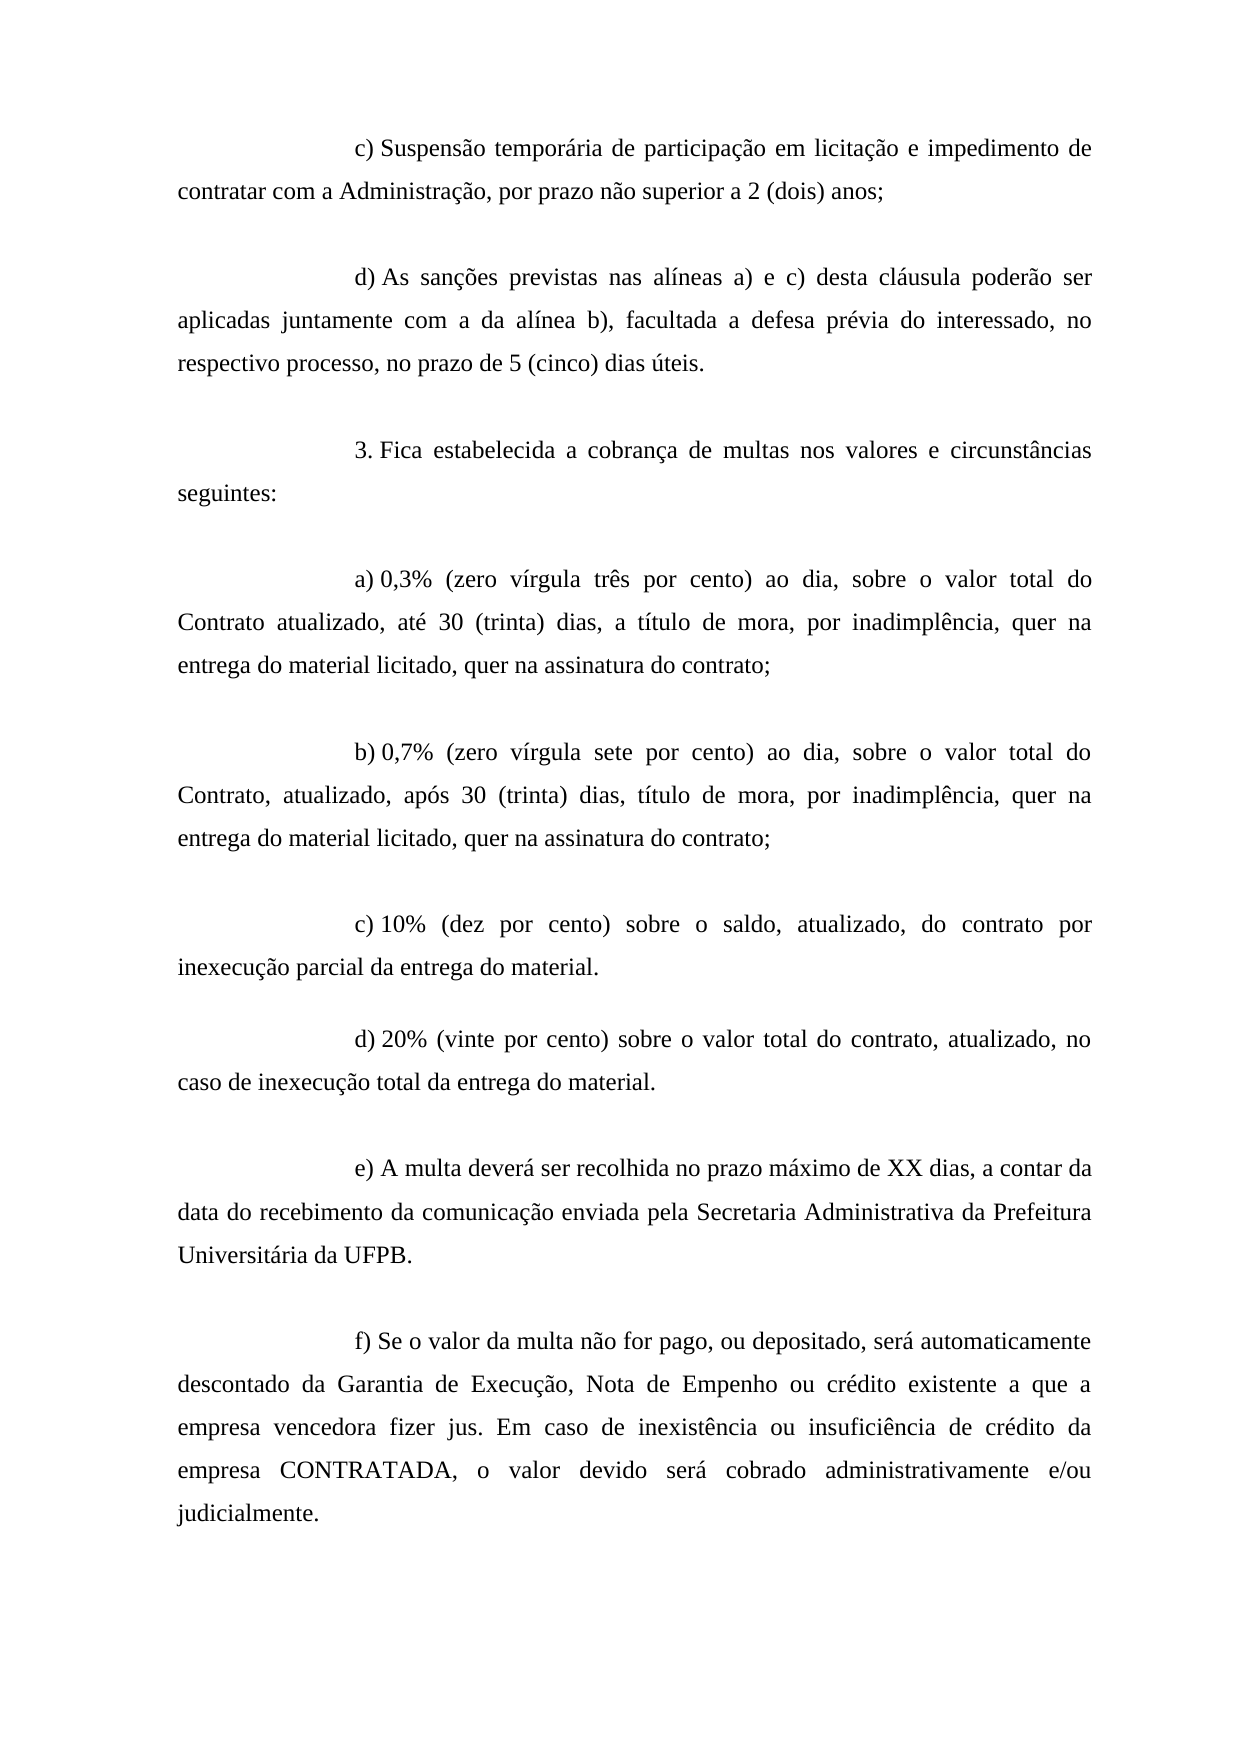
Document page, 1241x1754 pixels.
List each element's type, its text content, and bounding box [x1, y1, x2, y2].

list 10% (dez por cento) sobre o saldo, atualizado, do contrato por inexecução parcial da entrega do material. [177, 909, 1093, 981]
list Se o valor da multa não for pago, ou depositado, será automaticamente descontado da Garantia de Execução, Nota de Empenho ou crédito existente a que a empresa vencedora fizer jus. Em caso de inexistência ou insuficiência de crédito da empresa CONTRATADA, o valor devido será cobrado administrativamente e/ou judicialmente. [177, 1326, 1093, 1527]
list Fica estabelecida a cobrança de multas nos valores e circunstâncias seguintes: [177, 435, 1093, 507]
list Suspensão temporária de participação em licitação e impedimento de contratar com a Administração, por prazo não superior a 2 (dois) anos; [177, 133, 1093, 205]
list 0,7% (zero vírgula sete por cento) ao dia, sobre o valor total do Contrato, atualizado, após 30 (trinta) dias, título de mora, por inadimplência, quer na entrega do material licitado, quer na assinatura do contrato; [177, 737, 1093, 852]
list A multa deverá ser recolhida no prazo máximo de XX dias, a contar da data do recebimento da comunicação enviada pela Secretaria Administrativa da Prefeitura Universitária da UFPB. [177, 1153, 1093, 1268]
list As sanções previstas nas alíneas a) e c) desta cláusula poderão ser aplicadas juntamente com a da alínea b), facultada a defesa prévia do interessado, no respectivo processo, no prazo de 5 (cinco) dias úteis. [177, 262, 1093, 377]
list 0,3% (zero vírgula três por cento) ao dia, sobre o valor total do Contrato atualizado, até 30 (trinta) dias, a título de mora, por inadimplência, quer na entrega do material licitado, quer na assinatura do contrato; [177, 564, 1093, 679]
list 20% (vinte por cento) sobre o valor total do contrato, atualizado, no caso de inexecução total da entrega do material. [177, 1024, 1093, 1096]
